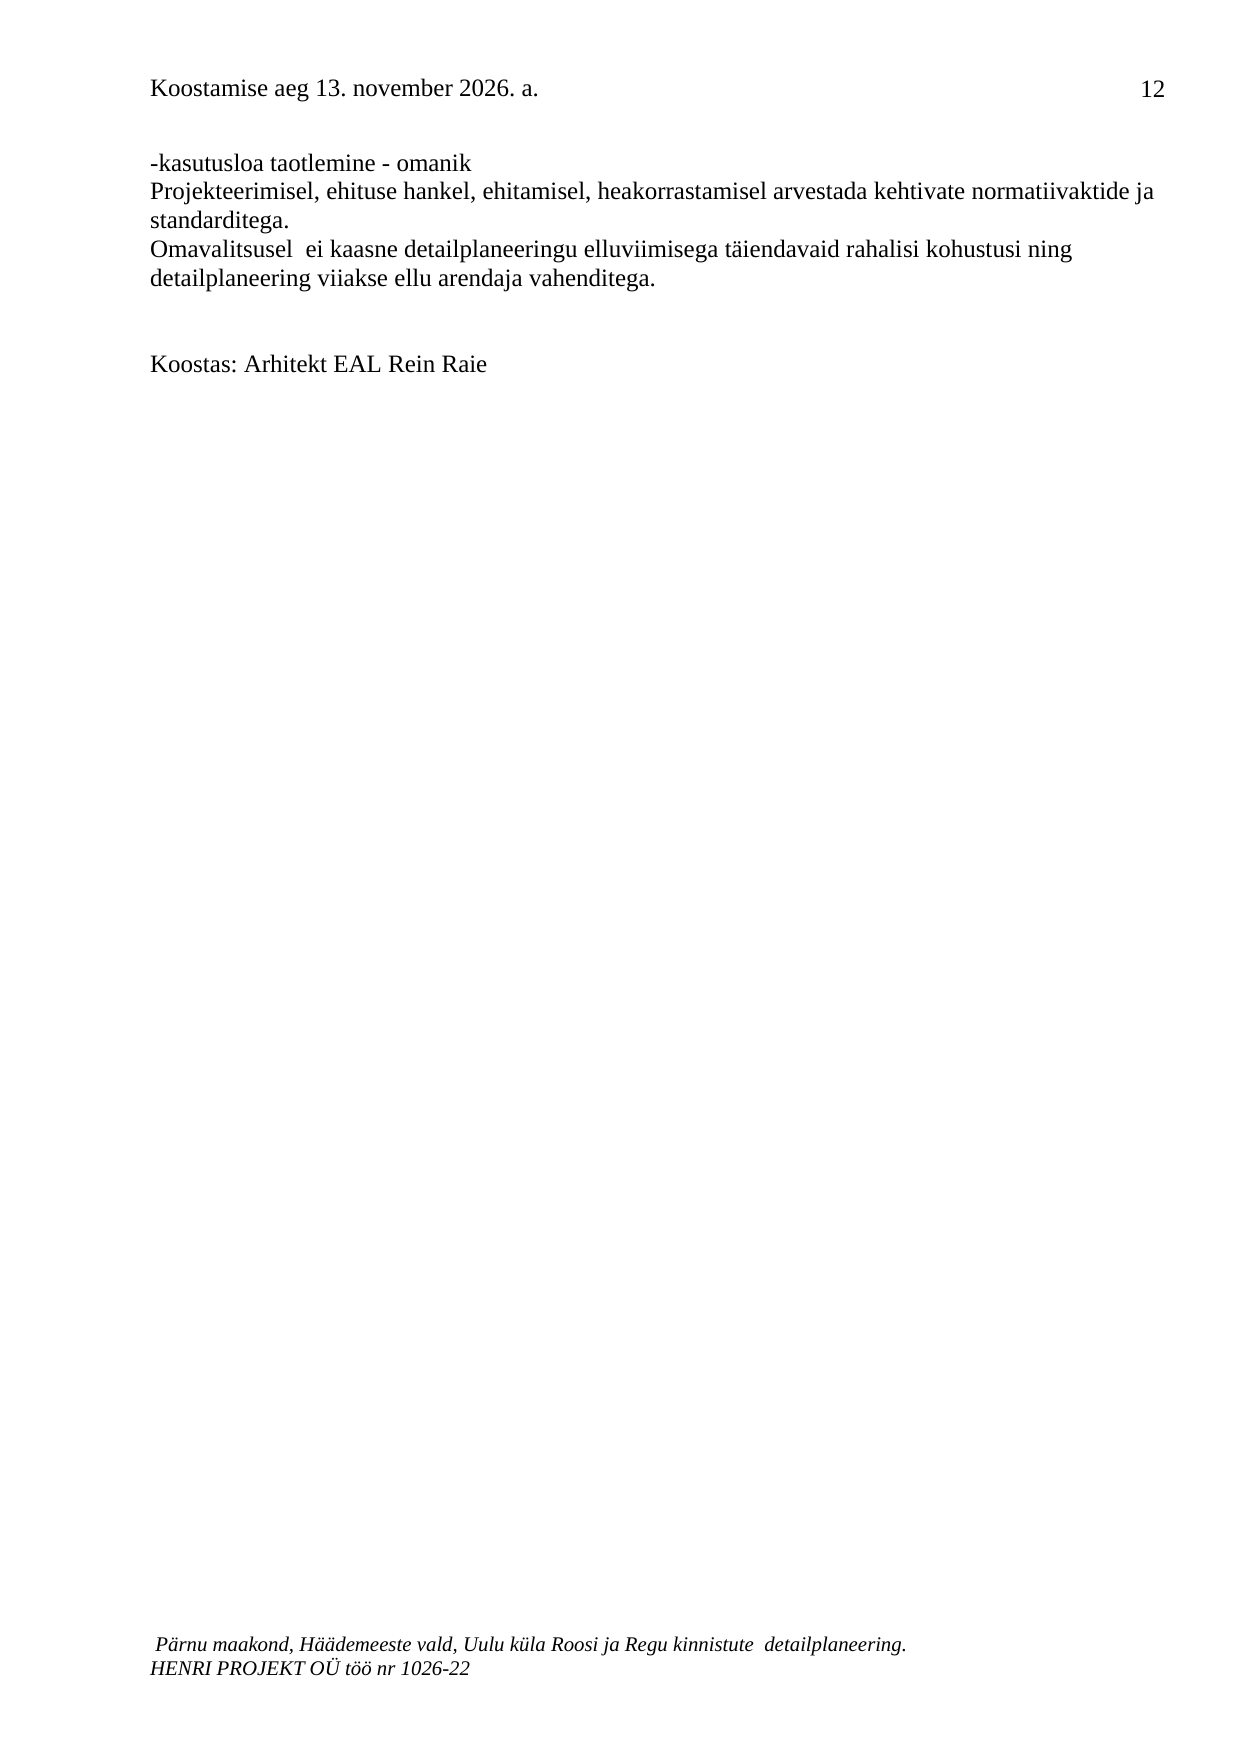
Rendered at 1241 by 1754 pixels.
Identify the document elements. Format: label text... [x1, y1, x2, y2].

text standarditega. [150, 205, 1165, 234]
text Projekteerimisel, ehituse hankel, ehitamisel, heakorrastamisel arvestada kehtivate normatiivaktide ja [150, 176, 1165, 205]
text -kasutusloa taotlemine - omanik [150, 148, 1165, 176]
text Omavalitsusel ei kaasne detailplaneeringu elluviimisega täiendavaid rahalisi kohustusi ning detailplaneering viiakse ellu arendaja vahenditega. [150, 234, 1165, 291]
text Koostas: Arhitekt EAL Rein Raie [150, 349, 1165, 378]
